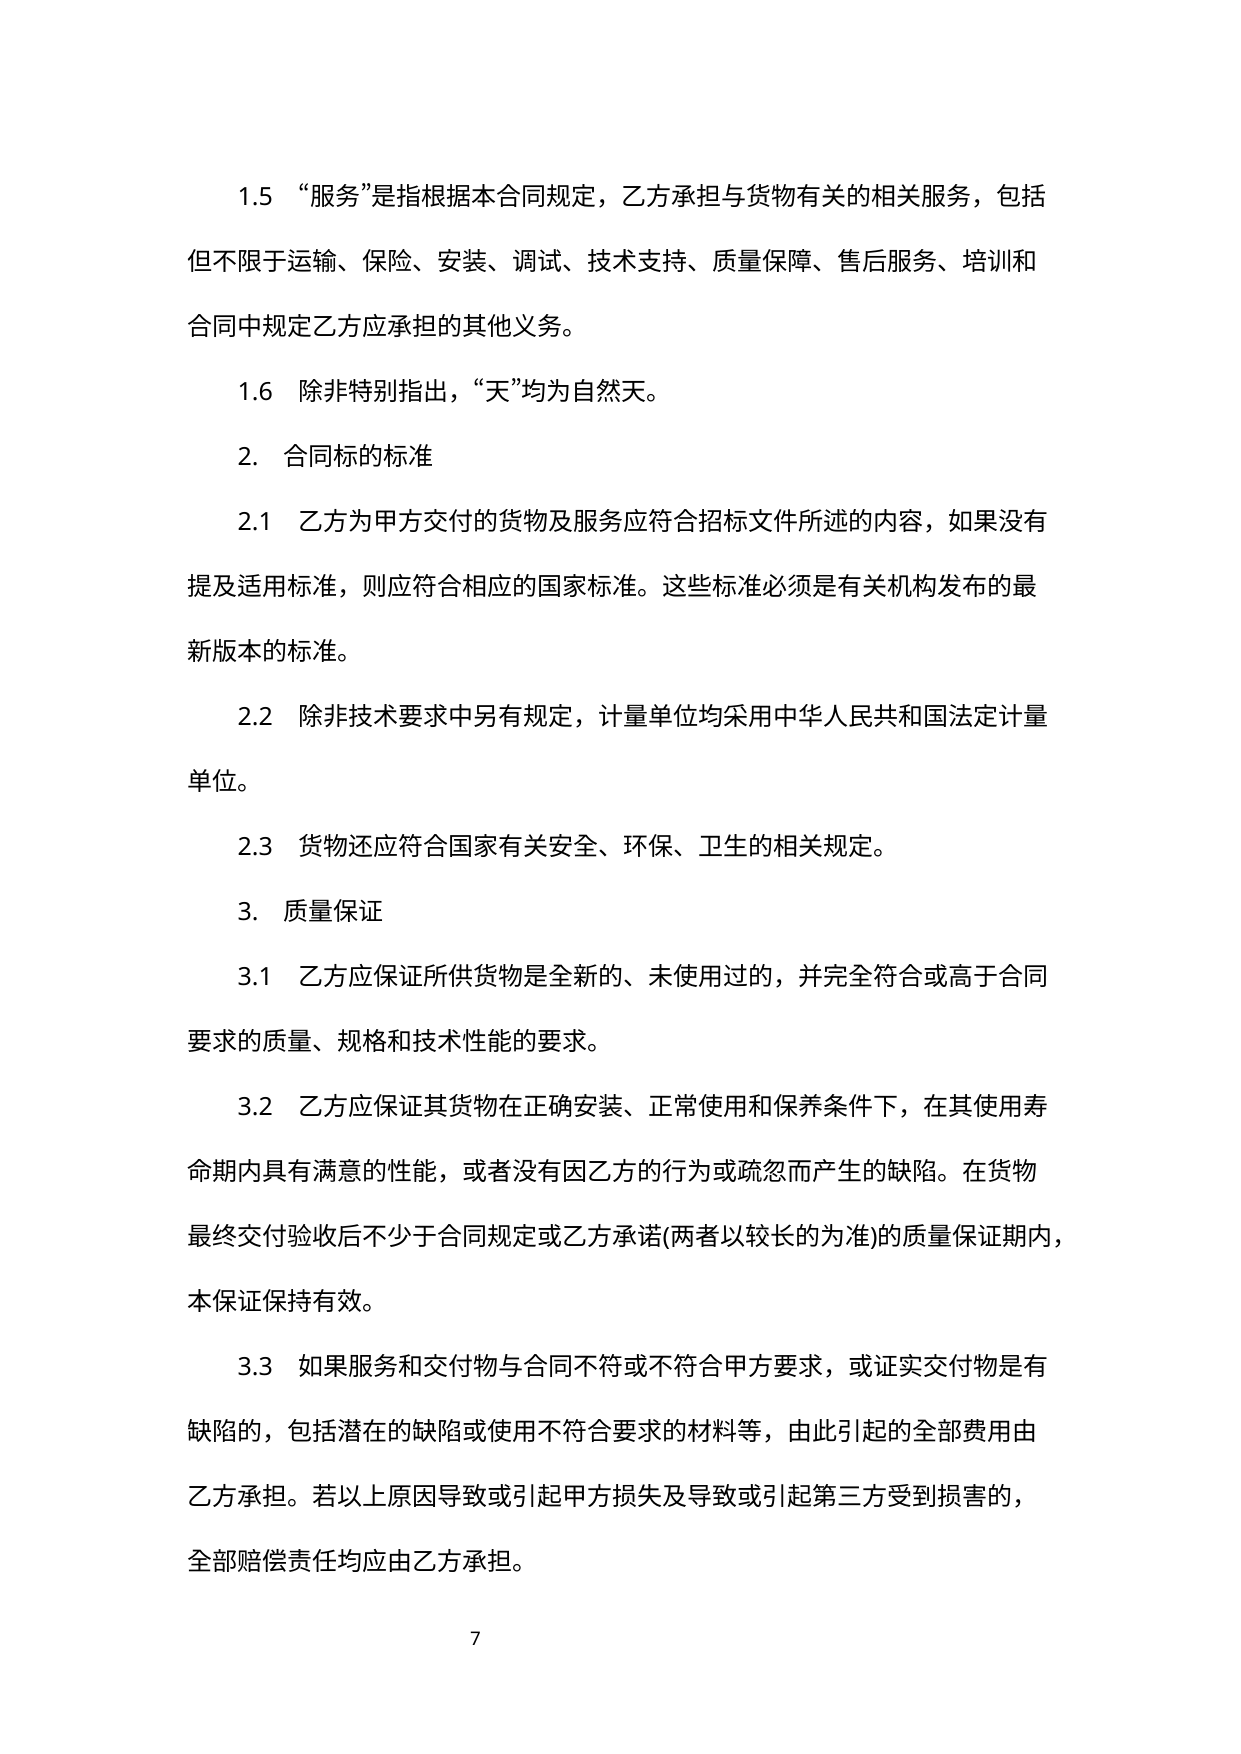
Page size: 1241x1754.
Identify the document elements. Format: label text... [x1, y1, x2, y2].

text 3. 质量保证 [187, 877, 1053, 942]
text 2.3 货物还应符合国家有关安全、环保、卫生的相关规定。 [187, 812, 1053, 877]
text 1.5 “服务”是指根据本合同规定，乙方承担与货物有关的相关服务，包括但不限于运输、保险、安装、调试、技术支持、质量保障、售后服务、培训和合同中规定乙方应承担的其他义务。 [187, 162, 1053, 357]
text 3.2 乙方应保证其货物在正确安装、正常使用和保养条件下，在其使用寿命期内具有满意的性能，或者没有因乙方的行为或疏忽而产生的缺陷。在货物最终交付验收后不少于合同规定或乙方承诺(两者以较长的为准)的质量保证期内，本保证保持有效。 [187, 1072, 1053, 1332]
text 3.3 如果服务和交付物与合同不符或不符合甲方要求，或证实交付物是有缺陷的，包括潜在的缺陷或使用不符合要求的材料等，由此引起的全部费用由乙方承担。若以上原因导致或引起甲方损失及导致或引起第三方受到损害的，全部赔偿责任均应由乙方承担。 [187, 1332, 1053, 1592]
text 2. 合同标的标准 [187, 422, 1053, 487]
text 2.1 乙方为甲方交付的货物及服务应符合招标文件所述的内容，如果没有提及适用标准，则应符合相应的国家标准。这些标准必须是有关机构发布的最新版本的标准。 [187, 487, 1053, 682]
text 3.1 乙方应保证所供货物是全新的、未使用过的，并完全符合或高于合同要求的质量、规格和技术性能的要求。 [187, 942, 1053, 1072]
text 2.2 除非技术要求中另有规定，计量单位均采用中华人民共和国法定计量单位。 [187, 682, 1053, 812]
text 1.6 除非特别指出，“天”均为自然天。 [187, 357, 1053, 422]
